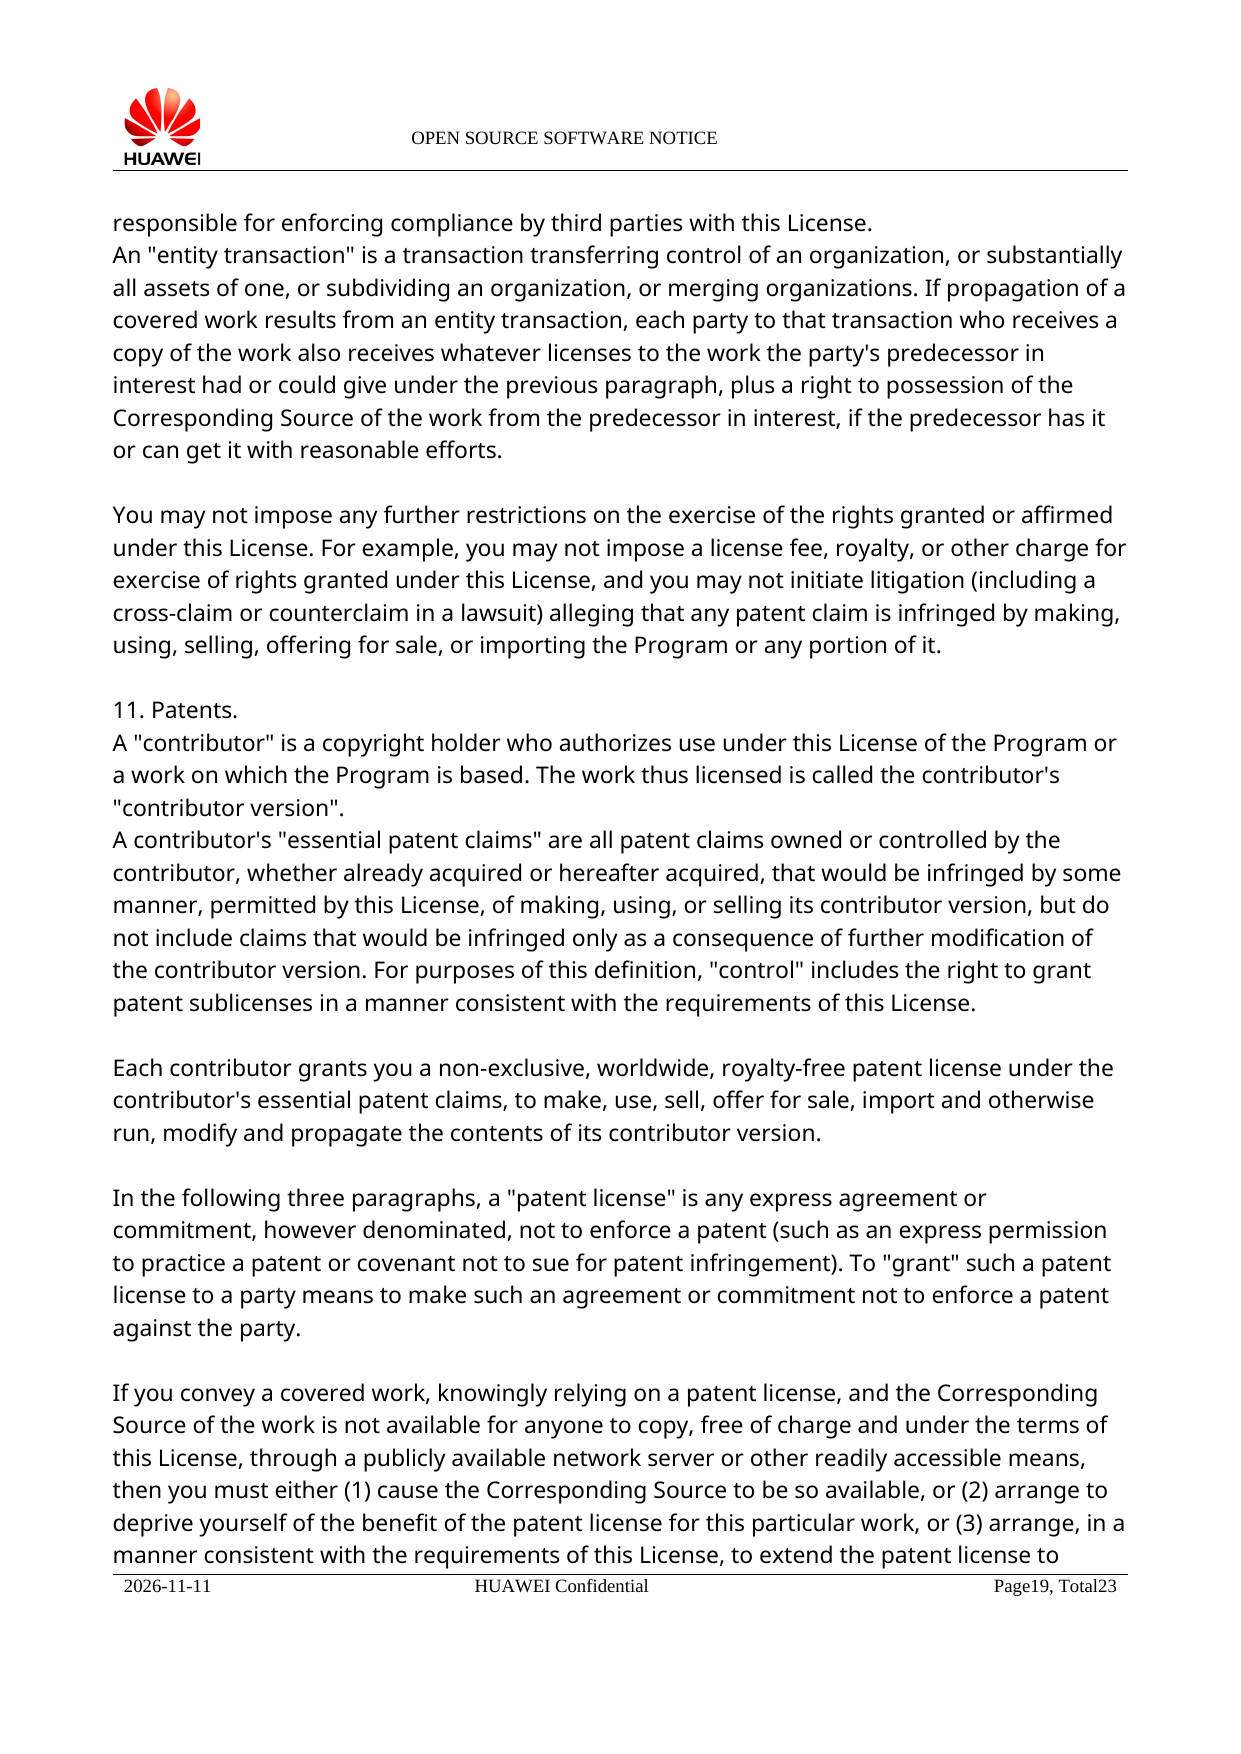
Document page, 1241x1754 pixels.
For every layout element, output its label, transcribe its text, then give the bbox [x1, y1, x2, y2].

text An "entity transaction" is a transaction transferring control of an organization, or substantially all assets of one, or subdividing an organization, or merging organizations. If propagation of a covered work results from an entity transaction, each party to that transaction who receives a copy of the work also receives whatever licenses to the work the party's predecessor in interest had or could give under the previous paragraph, plus a right to possession of the Corresponding Source of the work from the predecessor in interest, if the predecessor has it or can get it with reasonable efforts. [112, 239, 1128, 466]
text A "contributor" is a copyright holder who authorizes use under this License of the Program or a work on which the Program is based. The work thus licensed is called the contributor's "contributor version". [112, 726, 1128, 824]
text 11. Patents. [112, 694, 1128, 726]
text Each contributor grants you a non-exclusive, worldwide, royalty-free patent license under the contributor's essential patent claims, to make, use, sell, offer for sale, import and otherwise run, modify and propagate the contents of its contributor version. [112, 1051, 1128, 1149]
text In the following three paragraphs, a "patent license" is any express agreement or commitment, however denominated, not to enforce a patent (such as an express permission to practice a patent or covenant not to sue for patent infringement). To "grant" such a patent license to a party means to make such an agreement or commitment not to enforce a patent against the party. [112, 1181, 1128, 1344]
text You may not impose any further restrictions on the exercise of the rights granted or affirmed under this License. For example, you may not impose a license fee, royalty, or other charge for exercise of rights granted under this License, and you may not initiate litigation (including a cross-claim or counterclaim in a lawsuit) alleging that any patent claim is infringed by making, using, selling, offering for sale, or importing the Program or any portion of it. [112, 499, 1128, 661]
text A contributor's "essential patent claims" are all patent claims owned or controlled by the contributor, whether already acquired or hereafter acquired, that would be infringed by some manner, permitted by this License, of making, using, or selling its contributor version, but do not include claims that would be infringed only as a consequence of further modification of the contributor version. For purposes of this definition, "control" includes the right to grant patent sublicenses in a manner consistent with the requirements of this License. [112, 824, 1128, 1019]
picture [124, 88, 201, 165]
